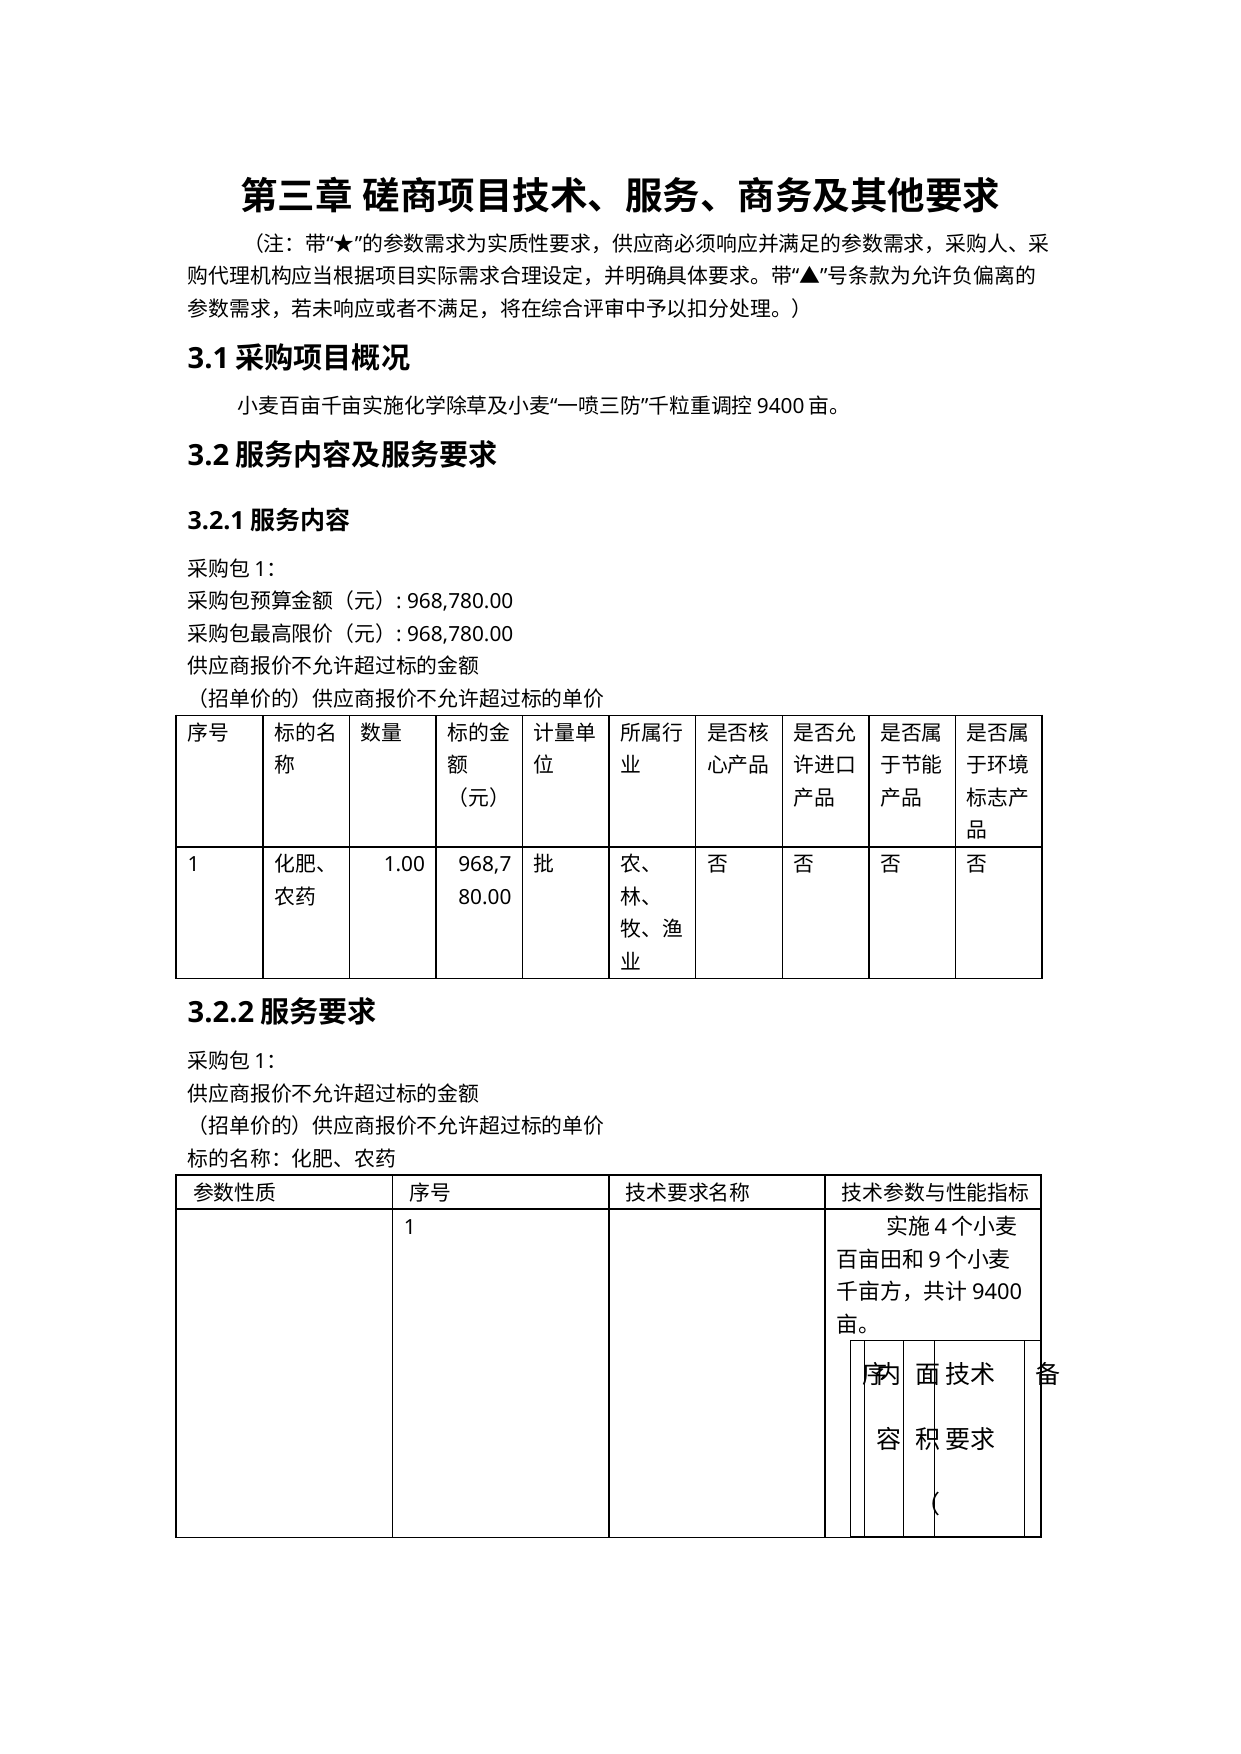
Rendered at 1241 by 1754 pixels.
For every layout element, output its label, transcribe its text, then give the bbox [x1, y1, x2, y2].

text 供应商报价不允许超过标的金额 [187, 1077, 1053, 1109]
table_header 计量单位 [523, 716, 608, 846]
table_cell 否 [783, 848, 868, 978]
table_header 是否属于环境标志产品 [956, 716, 1041, 846]
table_cell 否 [956, 848, 1041, 978]
table_header 技术参数与性能指标 [826, 1176, 1040, 1208]
table_cell 1 [177, 848, 262, 978]
table_cell [610, 1210, 824, 1537]
table_header 所属行业 [610, 716, 695, 846]
text （招单价的）供应商报价不允许超过标的单价 [187, 682, 1053, 714]
text 采购包预算金额（元）: 968,780.00 [187, 584, 1053, 617]
text 第三章 磋商项目技术、服务、商务及其他要求 [187, 162, 1053, 227]
table_header 技术要求名称 [610, 1176, 824, 1208]
table_cell [177, 1210, 392, 1537]
table_header 是否核心产品 [696, 716, 782, 846]
table_header 标的金额 （元） [437, 716, 522, 846]
text 3.2.2服务要求 [187, 979, 1053, 1044]
table_header 参数性质 [177, 1176, 392, 1208]
table_header 标的名称 [264, 716, 349, 846]
text （招单价的）供应商报价不允许超过标的单价 [187, 1109, 1053, 1142]
text （注：带“★”的参数需求为实质性要求，供应商必须响应并满足的参数需求，采购人、采购代理机构应当根据项目实际需求合理设定，并明确具体要求。带“▲”号条款为允许负偏离的参数需求，若未响应或者不满足，将在综合评审中予以扣分处理。） [187, 227, 1053, 324]
text 小麦百亩千亩实施化学除草及小麦“一喷三防”千粒重调控9400亩。 [187, 389, 1053, 422]
table_cell 农、林、牧、渔业 [610, 848, 695, 978]
table_header 是否允许进口产品 [783, 716, 868, 846]
table_cell 实施4个小麦百亩田和9个小麦千亩方，共计9400亩。 小麦化学除草、弱苗转壮，小麦杀虫、杀菌、增产（一喷三防），小麦防治条锈病及赤霉病防效均需达到85%以上。 项目作业以自走式喷杆喷雾机结合无人机防治，要求参与企业具备相关资质、专业器械及机手。 服务内容为实质性要求，不得负偏离。 [826, 1210, 1040, 1537]
text 3.2.1服务内容 [187, 487, 1053, 552]
table_cell 1.00 [350, 848, 435, 978]
table_header 数量 [350, 716, 435, 846]
table_cell 化肥、农药 [264, 848, 349, 978]
table_cell 1 [393, 1210, 608, 1537]
table_header 序号 [177, 716, 262, 846]
text 采购包1： [187, 552, 1053, 584]
text 采购包1： [187, 1044, 1053, 1077]
table_cell 968,780.00 [437, 848, 522, 978]
text 3.2服务内容及服务要求 [187, 422, 1053, 487]
text 标的名称：化肥、农药 [187, 1142, 1053, 1174]
table_cell 否 [696, 848, 782, 978]
text 供应商报价不允许超过标的金额 [187, 649, 1053, 682]
table_cell 批 [523, 848, 608, 978]
table_header 是否属于节能产品 [870, 716, 955, 846]
text 采购包最高限价（元）: 968,780.00 [187, 617, 1053, 649]
text 3.1采购项目概况 [187, 324, 1053, 389]
table_header 序号 [393, 1176, 608, 1208]
table_cell 否 [870, 848, 955, 978]
